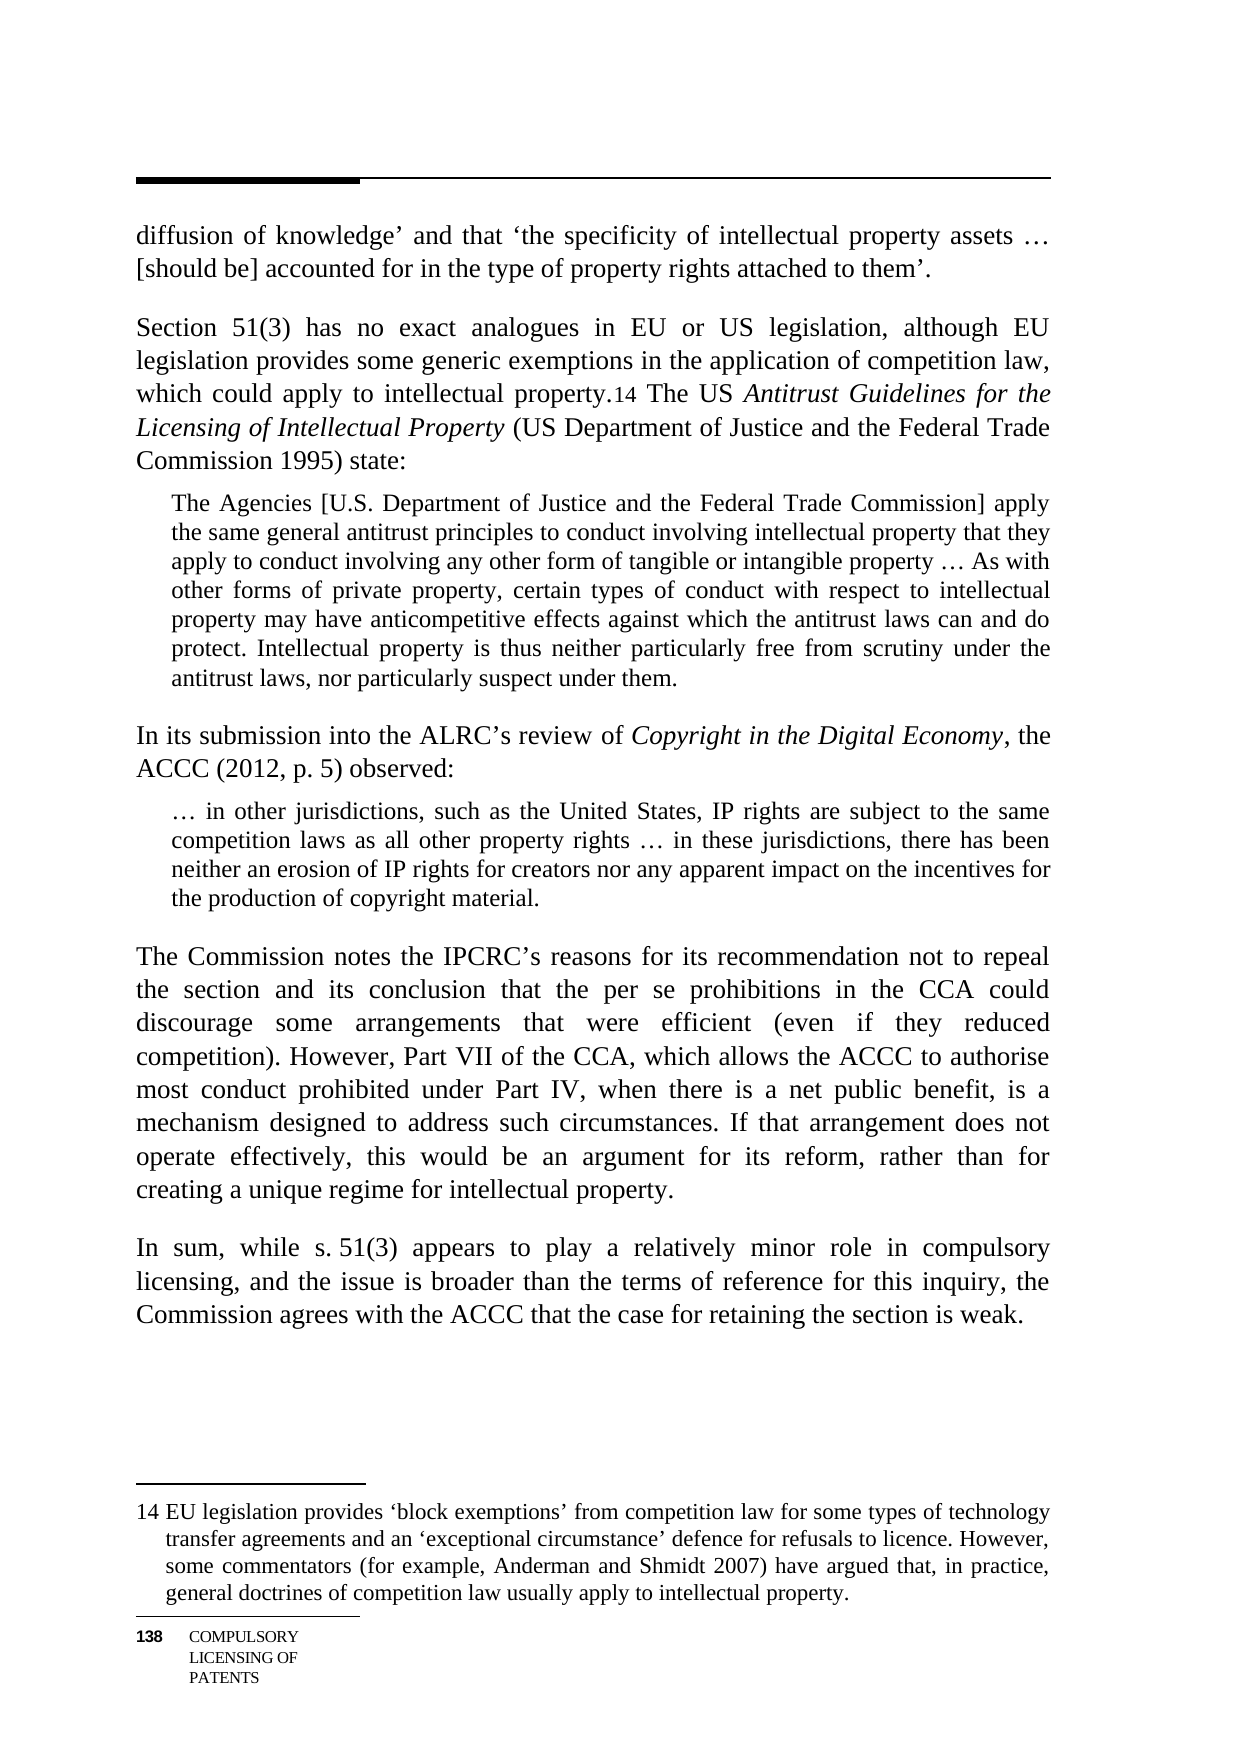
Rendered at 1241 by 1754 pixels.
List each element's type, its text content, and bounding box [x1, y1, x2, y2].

text The Agencies [U.S. Department of Justice and the Federal Trade Commission] apply the same general antitrust principles to conduct involving intellectual property that they apply to conduct involving any other form of tangible or intangible property … As with other forms of private property, certain types of conduct with respect to intellectual property may have anticompetitive effects against which the antitrust laws can and do protect. Intellectual property is thus neither particularly free from scrutiny under the antitrust laws, nor particularly suspect under them. [171, 488, 1051, 692]
text In its submission into the ALRC’s review of Copyright in the Digital Economy, the ACCC (2012, p. 5) observed: [136, 717, 1051, 783]
text Section 51(3) has no exact analogues in EU or US legislation, although EU legislation provides some generic exemptions in the application of competition law, which could apply to intellectual property. The US Antitrust Guidelines for the Licensing of Intellectual Property (US Department of Justice and the Federal Trade Commission 1995) state: [136, 308, 1051, 475]
text In sum, while s. 51(3) appears to play a relatively minor role in compulsory licensing, and the issue is broader than the terms of reference for this inquiry, the Commission agrees with the ACCC that the case for retaining the section is weak. [136, 1229, 1051, 1329]
text The Commission notes the IPCRC’s reasons for its recommendation not to repeal the section and its conclusion that the per se prohibitions in the CCA could discourage some arrangements that were efficient (even if they reduced competition). However, Part VII of the CCA, which allows the ACCC to authorise most conduct prohibited under Part IV, when there is a net public benefit, is a mechanism designed to address such circumstances. If that arrangement does not operate effectively, this would be an argument for its reform, rather than for creating a unique regime for intellectual property. [136, 938, 1051, 1204]
text … in other jurisdictions, such as the United States, IP rights are subject to the same competition laws as all other property rights … in these jurisdictions, there has been neither an erosion of IP rights for creators nor any apparent impact on the incentives for the production of copyright material. [171, 796, 1051, 913]
